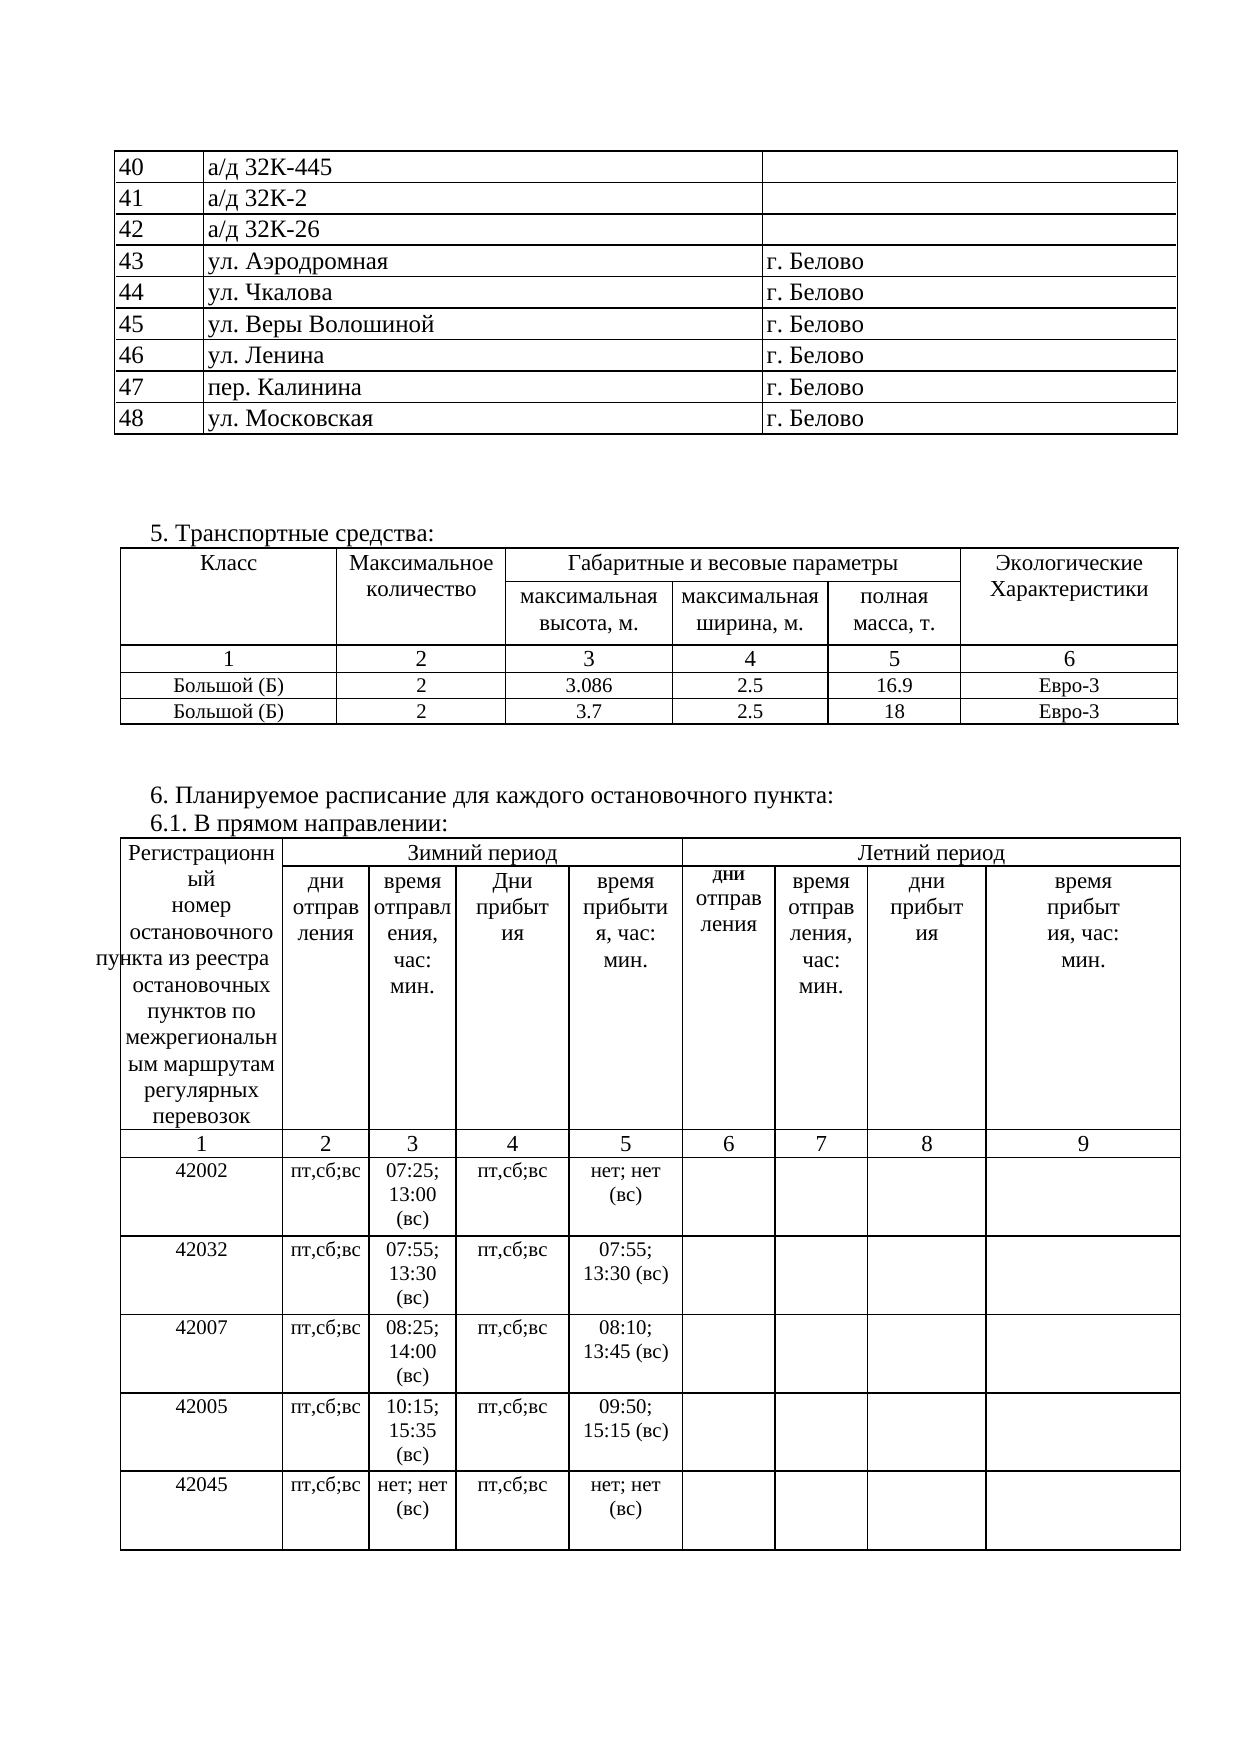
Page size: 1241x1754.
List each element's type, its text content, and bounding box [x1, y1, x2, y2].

table_cell г. Белово [763, 402, 1177, 433]
text 6. Планируемое расписание для каждого остановочного пункта: [150, 780, 1090, 808]
table_cell 42045 [121, 1472, 282, 1549]
table_cell 07:55; 13:30 (вс) [370, 1237, 455, 1313]
table_cell пт,сб;вс [283, 1472, 368, 1549]
table_cell 4 [673, 646, 827, 672]
table_cell [776, 1158, 867, 1235]
table_header Регистрационный номер остановочного пункта из реестра остановочных пунктов по межрегиональным маршрутам регулярных перевозок [121, 839, 282, 1129]
table_cell 3.7 [506, 699, 672, 723]
table_cell 2 [337, 673, 505, 697]
table_cell Евро-3 [961, 699, 1177, 723]
table_cell пт,сб;вс [283, 1394, 368, 1470]
table_cell 2 [283, 1130, 368, 1157]
table_cell г. Белово [763, 307, 1177, 339]
table_cell 09:50; 15:15 (вс) [570, 1394, 682, 1470]
table_cell 18 [829, 699, 960, 723]
table_cell время прибыт ия, час: мин. [987, 867, 1180, 1129]
table_cell 42032 [121, 1237, 282, 1313]
table_cell 2.5 [673, 673, 827, 697]
table_cell пт,сб;вс [283, 1237, 368, 1313]
table_cell [683, 1472, 774, 1549]
table_header Экологические Характеристики [961, 549, 1177, 644]
table_cell ул. Московская [204, 403, 762, 433]
table_cell [763, 152, 1177, 181]
table_cell нет; нет (вс) [370, 1472, 455, 1549]
table_cell пт,сб;вс [457, 1315, 568, 1392]
table_cell 08:10; 13:45 (вс) [570, 1315, 682, 1392]
text 6.1. В прямом направлении: [150, 808, 1090, 837]
table_cell Дни прибыт ия [457, 867, 568, 1129]
table_cell [987, 1158, 1180, 1235]
table_cell 5 [570, 1130, 682, 1157]
table_cell 10:15; 15:35 (вс) [370, 1394, 455, 1470]
table_cell 7 [776, 1130, 867, 1157]
table_cell 48 [115, 403, 203, 433]
table_cell [987, 1237, 1180, 1313]
table_cell г. Белово [763, 276, 1177, 307]
table_cell ДНИ отправ ления [683, 867, 774, 1129]
table_cell нет; нет (вс) [570, 1158, 682, 1235]
table_cell г. Белово [763, 339, 1177, 370]
table_cell 3 [370, 1130, 455, 1157]
table_cell 45 [115, 308, 203, 339]
table_cell 3 [506, 646, 672, 672]
table_cell пт,сб;вс [457, 1158, 568, 1235]
table_cell [683, 1315, 774, 1392]
table_cell ул. Аэродромная [204, 246, 762, 276]
table_cell [868, 1394, 985, 1470]
table_cell ул. Чкалова [204, 277, 762, 307]
table_cell 2 [337, 646, 505, 672]
text 5. Транспортные средства: [150, 518, 1090, 547]
table_header Максимальное количество [337, 549, 505, 644]
table_cell ул. Ленина [204, 340, 762, 370]
table_cell а/д 32К-2 [204, 183, 762, 213]
table_cell дни прибыт ия [868, 867, 985, 1129]
table_cell 46 [115, 340, 203, 370]
table_cell [683, 1237, 774, 1313]
table_cell время прибыти я, час: мин. [570, 867, 682, 1129]
table_cell [763, 213, 1177, 244]
table_cell Евро-3 [961, 673, 1177, 697]
table_cell 2.5 [673, 699, 827, 723]
table_cell 07:25; 13:00 (вс) [370, 1158, 455, 1235]
table_cell ул. Веры Волошиной [204, 309, 762, 339]
table_cell дни отправ ления [283, 867, 368, 1129]
table_cell 47 [115, 371, 203, 402]
table_cell 42 [115, 214, 203, 244]
table_cell максимальная ширина, м. [673, 582, 827, 644]
table_cell 6 [961, 646, 1177, 672]
table_cell 2 [337, 699, 505, 723]
table_cell 08:25; 14:00 (вс) [370, 1315, 455, 1392]
table_header Зимний период [283, 839, 682, 865]
table_cell Большой (Б) [121, 673, 336, 697]
table_cell 42005 [121, 1394, 282, 1470]
table_cell 43 [115, 245, 203, 276]
table_cell [987, 1394, 1180, 1470]
table_cell 9 [987, 1130, 1180, 1157]
table_cell максимальная высота, м. [506, 582, 672, 644]
table_cell 16.9 [829, 673, 960, 697]
table_cell Большой (Б) [121, 699, 336, 723]
table_cell 40 [115, 152, 203, 181]
table_cell а/д 32К-445 [204, 152, 762, 181]
table_cell 1 [121, 1130, 282, 1157]
table_cell [868, 1237, 985, 1313]
table_cell нет; нет (вс) [570, 1472, 682, 1549]
table_cell пт,сб;вс [457, 1394, 568, 1470]
table_cell [776, 1315, 867, 1392]
table_cell 41 [115, 183, 203, 213]
table_header Габаритные и весовые параметры [506, 549, 960, 581]
table_cell 42007 [121, 1315, 282, 1392]
table_cell пт,сб;вс [283, 1315, 368, 1392]
table_cell пт,сб;вс [457, 1472, 568, 1549]
table_cell 44 [115, 277, 203, 307]
table_cell [987, 1315, 1180, 1392]
table_cell а/д 32К-26 [204, 215, 762, 244]
table_cell полная масса, т. [829, 582, 960, 644]
table_cell [683, 1394, 774, 1470]
table_cell [776, 1394, 867, 1470]
table_cell время отправ ления, час: мин. [776, 867, 867, 1129]
table_cell 1 [121, 646, 336, 672]
table_cell [763, 181, 1177, 213]
table_cell г. Белово [763, 244, 1177, 276]
table_header Класс [121, 549, 336, 644]
table_cell г. Белово [763, 370, 1177, 402]
table_cell 5 [829, 646, 960, 672]
table_cell [868, 1472, 985, 1549]
table_cell [868, 1315, 985, 1392]
table_cell [776, 1472, 867, 1549]
table_cell пт,сб;вс [457, 1237, 568, 1313]
table_cell 3.086 [506, 673, 672, 697]
table_cell пт,сб;вс [283, 1158, 368, 1235]
table_cell [683, 1158, 774, 1235]
table_cell 8 [868, 1130, 985, 1157]
table_cell 07:55; 13:30 (вс) [570, 1237, 682, 1313]
table_cell 6 [683, 1130, 774, 1157]
table_cell пер. Калинина [204, 372, 762, 402]
table_header Летний период [683, 839, 1180, 865]
table_cell время отправл ения, час: мин. [370, 867, 455, 1129]
table_cell [987, 1472, 1180, 1549]
table_cell [868, 1158, 985, 1235]
table_cell [776, 1237, 867, 1313]
table_cell 42002 [121, 1158, 282, 1235]
table_cell 4 [457, 1130, 568, 1157]
